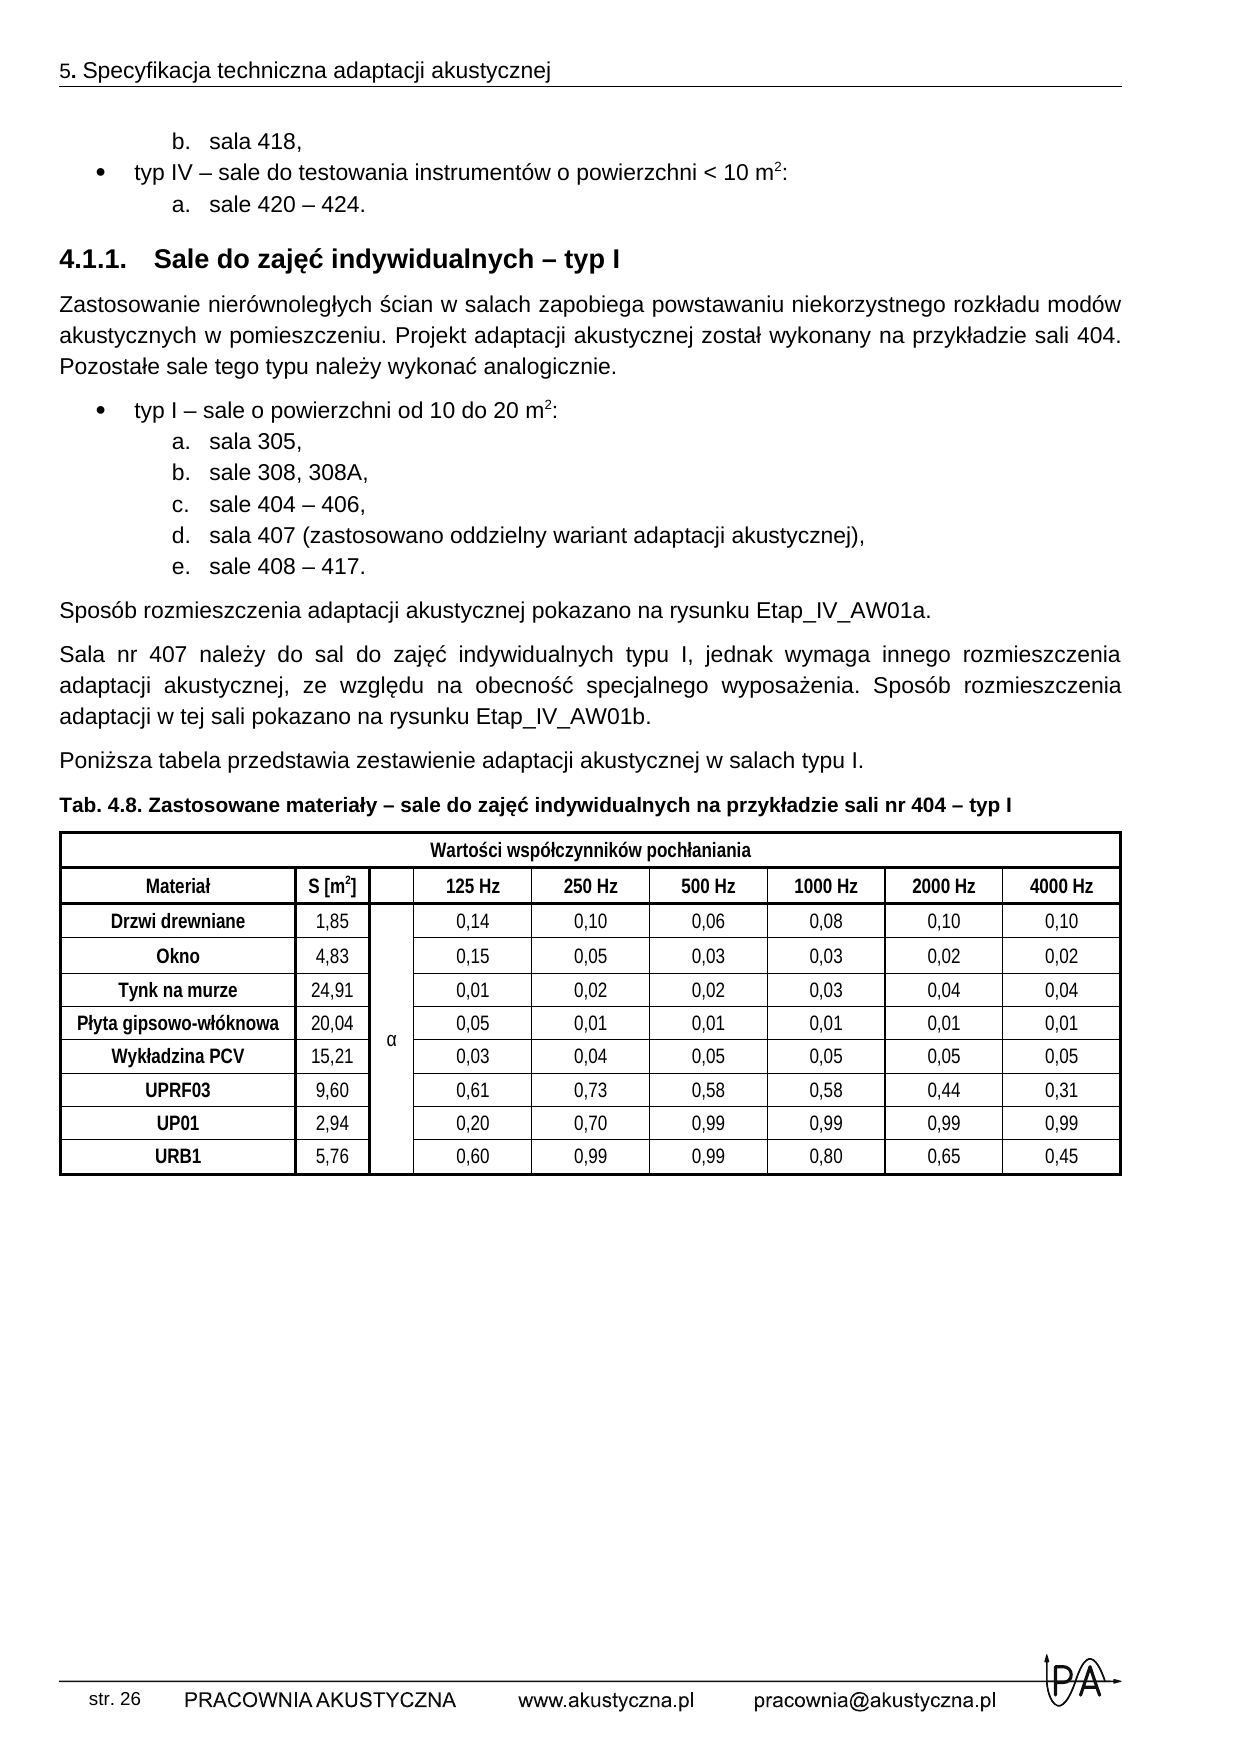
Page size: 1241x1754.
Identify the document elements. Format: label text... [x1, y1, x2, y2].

table_cell 0,05 [414, 1007, 531, 1039]
table_cell 0,01 [414, 974, 531, 1006]
table_cell 0,58 [650, 1074, 767, 1106]
table_cell 0,31 [1003, 1074, 1119, 1106]
table_cell 0,70 [532, 1107, 649, 1139]
table_cell Drzwi drewniane [62, 905, 294, 937]
table_cell 250 Hz [532, 869, 649, 902]
table_cell 0,01 [886, 1007, 1002, 1039]
table_cell 0,80 [768, 1140, 884, 1172]
table_cell 0,04 [886, 974, 1002, 1006]
table_cell 0,01 [768, 1007, 884, 1039]
table_cell 0,61 [414, 1074, 531, 1106]
table_cell α [371, 905, 413, 1172]
table_cell 0,44 [886, 1074, 1002, 1106]
table_cell 0,15 [414, 938, 531, 972]
table_cell 0,03 [650, 938, 767, 972]
text Sposób rozmieszczenia adaptacji akustycznej pokazano na rysunku Etap_IV_AW01a. [59, 593, 1122, 624]
table_cell 20,04 [297, 1007, 368, 1039]
table_cell 0,73 [532, 1074, 649, 1106]
table_cell 0,99 [650, 1107, 767, 1139]
table_cell 9,60 [297, 1074, 368, 1106]
table_cell Wykładzina PCV [62, 1040, 294, 1072]
table_cell Płyta gipsowo-włóknowa [62, 1007, 294, 1039]
text Zastosowanie nierównoległych ścian w salach zapobiega powstawaniu niekorzystnego rozkładu modów akustycznych w pomieszczeniu. Projekt adaptacji akustycznej został wykonany na przykładzie sali 404. Pozostałe sale tego typu należy wykonać analogicznie. [59, 287, 1122, 381]
table_cell 0,65 [886, 1140, 1002, 1172]
table_cell 0,05 [886, 1040, 1002, 1072]
table_cell 0,04 [532, 1040, 649, 1072]
table_cell 0,01 [1003, 1007, 1119, 1039]
subtitle Sale do zajęć indywidualnych – typ I [59, 243, 1122, 274]
text Sala nr 407 należy do sal do zajęć indywidualnych typu I, jednak wymaga innego rozmieszczenia adaptacji akustycznej, ze względu na obecność specjalnego wyposażenia. Sposób rozmieszczenia adaptacji w tej sali pokazano na rysunku Etap_IV_AW01b. [59, 637, 1122, 731]
table_cell 0,10 [886, 905, 1002, 937]
table_cell 0,02 [886, 938, 1002, 972]
table_cell 0,01 [650, 1007, 767, 1039]
table_cell 0,58 [768, 1074, 884, 1106]
table_cell 0,14 [414, 905, 531, 937]
table_cell 0,05 [768, 1040, 884, 1072]
table_cell 24,91 [297, 974, 368, 1006]
table_cell 5,76 [297, 1140, 368, 1172]
table_cell URB1 [62, 1140, 294, 1172]
table_cell 0,10 [1003, 905, 1119, 937]
list sala 407 (zastosowano oddzielny wariant adaptacji akustycznej), [172, 518, 1122, 549]
list sale 308, 308A, [172, 456, 1122, 487]
list typ IV – sale do testowania instrumentów o powierzchni < 10 m2: [97, 156, 1122, 187]
list sala 418, [172, 124, 1122, 156]
list sale 420 – 424. [172, 187, 1122, 218]
table_cell 1,85 [297, 905, 368, 937]
list sala 305, [172, 424, 1122, 456]
table_cell 0,06 [650, 905, 767, 937]
table_cell 1000 Hz [768, 869, 884, 902]
table_cell 0,20 [414, 1107, 531, 1139]
table_cell 0,01 [532, 1007, 649, 1039]
table_cell 0,99 [650, 1140, 767, 1172]
table_cell 0,60 [414, 1140, 531, 1172]
table_cell UPRF03 [62, 1074, 294, 1106]
table_cell Materiał [62, 869, 294, 902]
table_cell [371, 869, 413, 902]
table_cell Okno [62, 938, 294, 972]
list sale 408 – 417. [172, 549, 1122, 581]
table_cell 0,03 [768, 974, 884, 1006]
table_cell 500 Hz [650, 869, 767, 902]
table_cell 0,03 [768, 938, 884, 972]
table_cell 0,99 [1003, 1107, 1119, 1139]
table_cell S [m2] [297, 869, 368, 902]
table_cell 0,02 [532, 974, 649, 1006]
table_cell 2000 Hz [886, 869, 1002, 902]
table_cell 0,99 [886, 1107, 1002, 1139]
text Poniższa tabela przedstawia zestawienie adaptacji akustycznej w salach typu I. [59, 743, 1122, 774]
list sale 404 – 406, [172, 487, 1122, 518]
table_cell 2,94 [297, 1107, 368, 1139]
table_header Wartości współczynników pochłaniania [62, 834, 1119, 866]
table_cell 0,05 [1003, 1040, 1119, 1072]
table_cell 0,05 [532, 938, 649, 972]
table_cell 0,99 [768, 1107, 884, 1139]
table_cell 15,21 [297, 1040, 368, 1072]
table_cell 0,02 [1003, 938, 1119, 972]
table_cell 0,99 [532, 1140, 649, 1172]
table_cell 0,10 [532, 905, 649, 937]
list typ I – sale o powierzchni od 10 do 20 m2: [97, 393, 1122, 424]
table_cell 4000 Hz [1003, 869, 1119, 902]
table_cell 4,83 [297, 938, 368, 972]
table_cell Tynk na murze [62, 974, 294, 1006]
table_cell 125 Hz [414, 869, 531, 902]
table_cell 0,05 [650, 1040, 767, 1072]
table_cell 0,03 [414, 1040, 531, 1072]
table_cell UP01 [62, 1107, 294, 1139]
table_cell 0,45 [1003, 1140, 1119, 1172]
table_cell 0,08 [768, 905, 884, 937]
table_cell 0,02 [650, 974, 767, 1006]
table_cell 0,04 [1003, 974, 1119, 1006]
